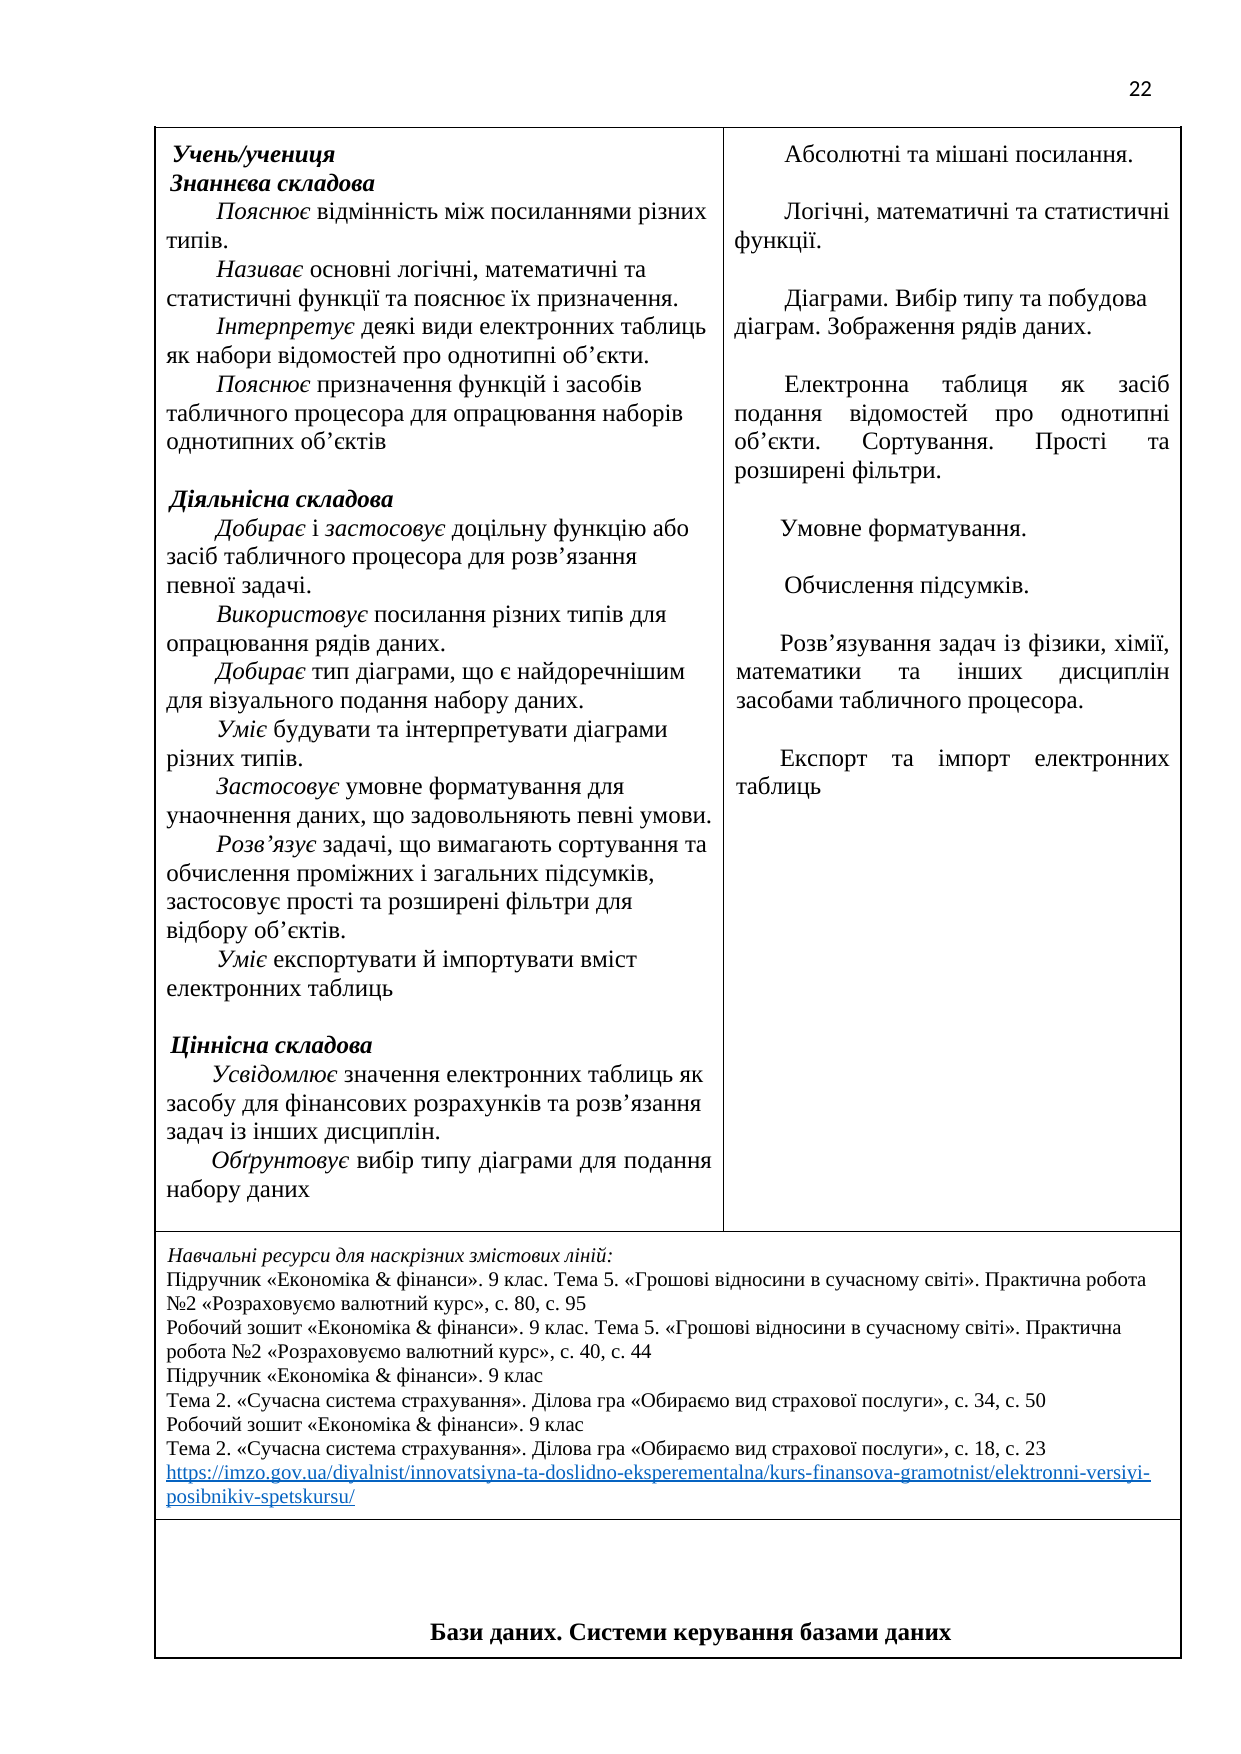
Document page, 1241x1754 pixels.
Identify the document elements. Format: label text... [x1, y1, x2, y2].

table_cell Абсолютні та мішані посилання. Логічні, математичні та статистичні функції. Діаграми. Вибір типу та побудова діаграм. Зображення рядів даних. Електронна таблиця як засіб подання відомостей про однотипні об’єкти. Сортування. Прості та розширені фільтри. Умовне форматування. Обчислення підсумків. Розв’язування задач із фізики, хімії, математики та інших дисциплін засобами табличного процесора. Експорт та імпорт електронних таблиць [724, 128, 1180, 1231]
table_cell Навчальні ресурси для наскрізних змістових ліній: Підручник «Економіка & фінанси». 9 клас. Тема 5. «Грошові відносини в сучасному світі». Практична робота №2 «Розраховуємо валютний курс», с. 80, с. 95 Робочий зошит «Економіка & фінанси». 9 клас. Тема 5. «Грошові відносини в сучасному світі». Практична робота №2 «Розраховуємо валютний курс», с. 40, с. 44 Підручник «Економіка & фінанси». 9 клас Тема 2. «Сучасна система страхування». Ділова гра «Обираємо вид страхової послуги», с. 34, с. 50 Робочий зошит «Економіка & фінанси». 9 клас Тема 2. «Сучасна система страхування». Ділова гра «Обираємо вид страхової послуги», с. 18, с. 23 https://imzo.gov.ua/diyalnist/innovatsiyna-ta-doslidno-eksperementalna/kurs-finansova-gramotnist/elektronni-versiyi-posibnikiv-spetskursu/ [156, 1232, 1180, 1519]
table_cell Учень/учениця Знаннєва складова Пояснює відмінність між посиланнями різних типів. Називає основні логічні, математичні та статистичні функції та пояснює їх призначення. Інтерпретує деякі види електронних таблиць як набори відомостей про однотипні об’єкти. Пояснює призначення функцій і засобів табличного процесора для опрацювання наборів однотипних об’єктів Діяльнісна складова Добирає і застосовує доцільну функцію або засіб табличного процесора для розв’язання певної задачі. Використовує посилання різних типів для опрацювання рядів даних. Добирає тип діаграми, що є найдоречнішим для візуального подання набору даних. Уміє будувати та інтерпретувати діаграми різних типів. Застосовує умовне форматування для унаочнення даних, що задовольняють певні умови. Розв’язує задачі, що вимагають сортування та обчислення проміжних і загальних підсумків, застосовує прості та розширені фільтри для відбору об’єктів. Уміє експортувати й імпортувати вміст електронних таблиць Ціннісна складова Усвідомлює значення електронних таблиць як засобу для фінансових розрахунків та розв’язання задач із інших дисциплін. Обґрунтовує вибір типу діаграми для подання набору даних [156, 128, 723, 1231]
table_cell Бази даних. Системи керування базами даних [156, 1520, 1180, 1657]
